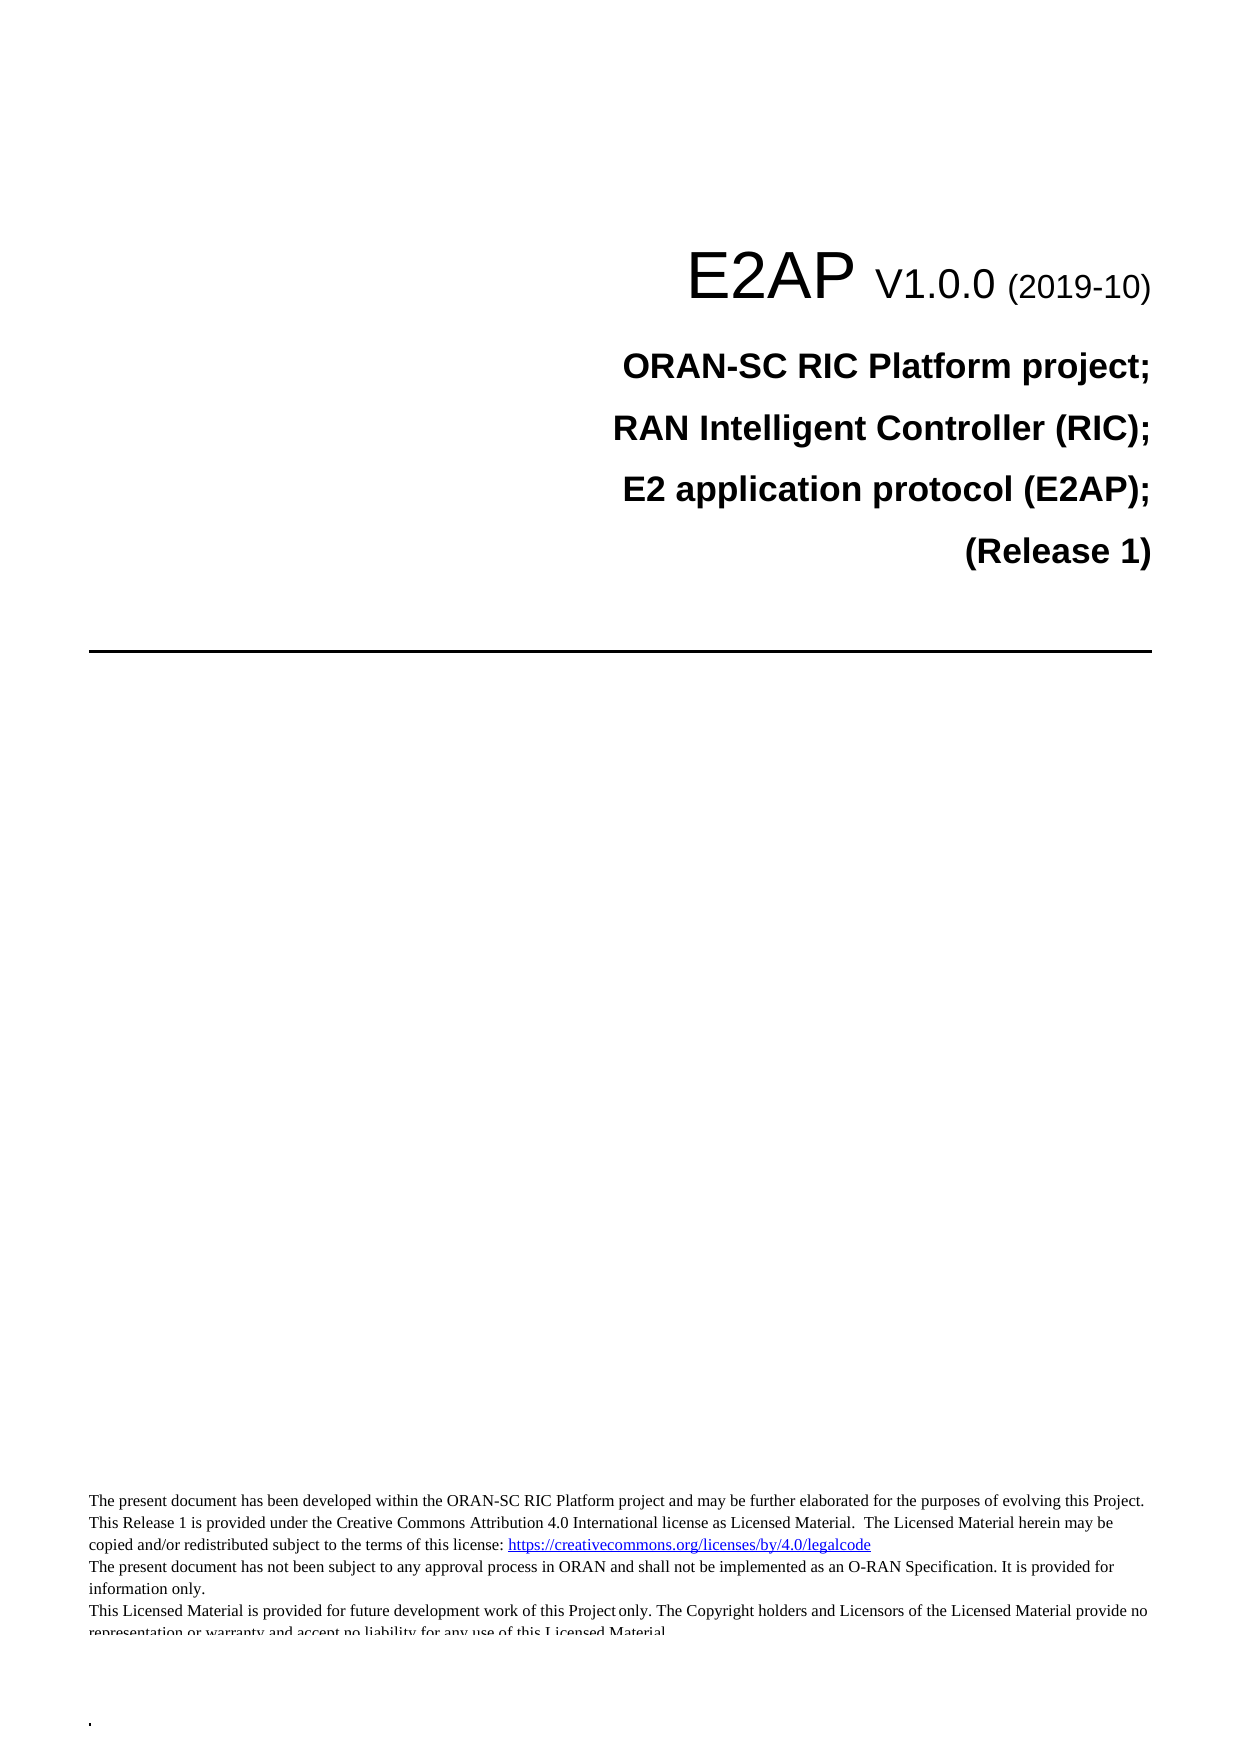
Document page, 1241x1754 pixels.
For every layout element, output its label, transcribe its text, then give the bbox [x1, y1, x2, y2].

text RAN Intelligent Controller (RIC); [89, 407, 1152, 447]
text E2AP V1.0.0 (2019-10) [89, 236, 1152, 313]
text ORAN-SC RIC Platform project; [89, 345, 1152, 386]
text (Release 1) [89, 530, 1152, 571]
text The present document has been developed within the ORAN-SC RIC Platform project and may be further elaborated for the purposes of evolving this Project. This Release 1 is provided under the Creative Commons Attribution 4.0 International license as Licensed Material. The Licensed Material herein may be copied and/or redistributed subject to the terms of this license: https://creativecommons.org/licenses/by/4.0/legalcode The present document has not been subject to any approval process in ORAN and shall not be implemented as an O-RAN Specification. It is provided for information only. This Licensed Material is provided for future development work of this Project only. The Copyright holders and Licensors of the Licensed Material provide no representation or warranty and accept no liability for any use of this Licensed Material. [89, 1491, 1149, 1634]
text E2 application protocol (E2AP); [89, 468, 1152, 509]
